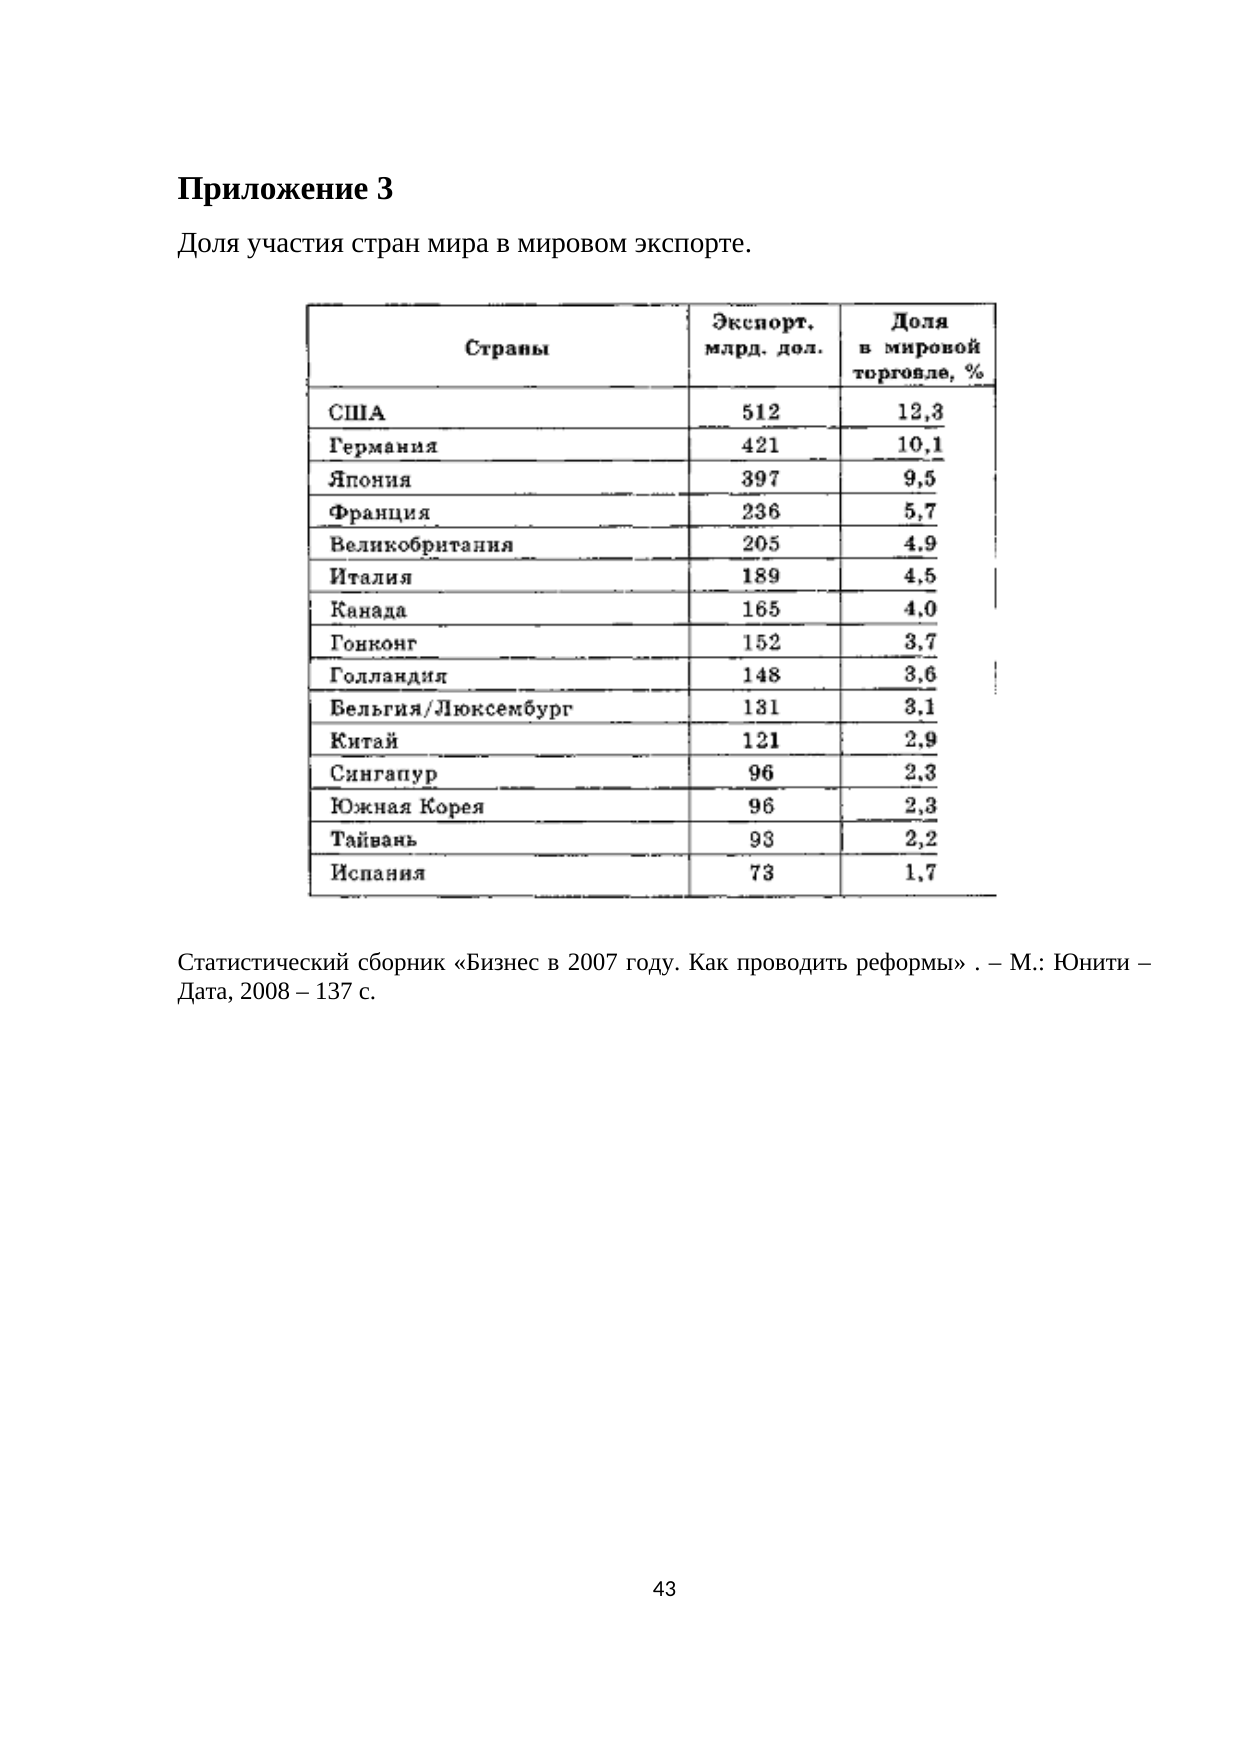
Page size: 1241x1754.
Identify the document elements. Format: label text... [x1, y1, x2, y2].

text Статистический сборник «Бизнес в 2007 году. Как проводить реформы» . – М.: Юнити – Дата, 2008 – 137 с. [177, 947, 1152, 1005]
text Доля участия стран мира в мировом экспорте. [177, 226, 1152, 259]
picture [297, 296, 1032, 913]
subtitle Приложение 3 [177, 168, 1152, 206]
